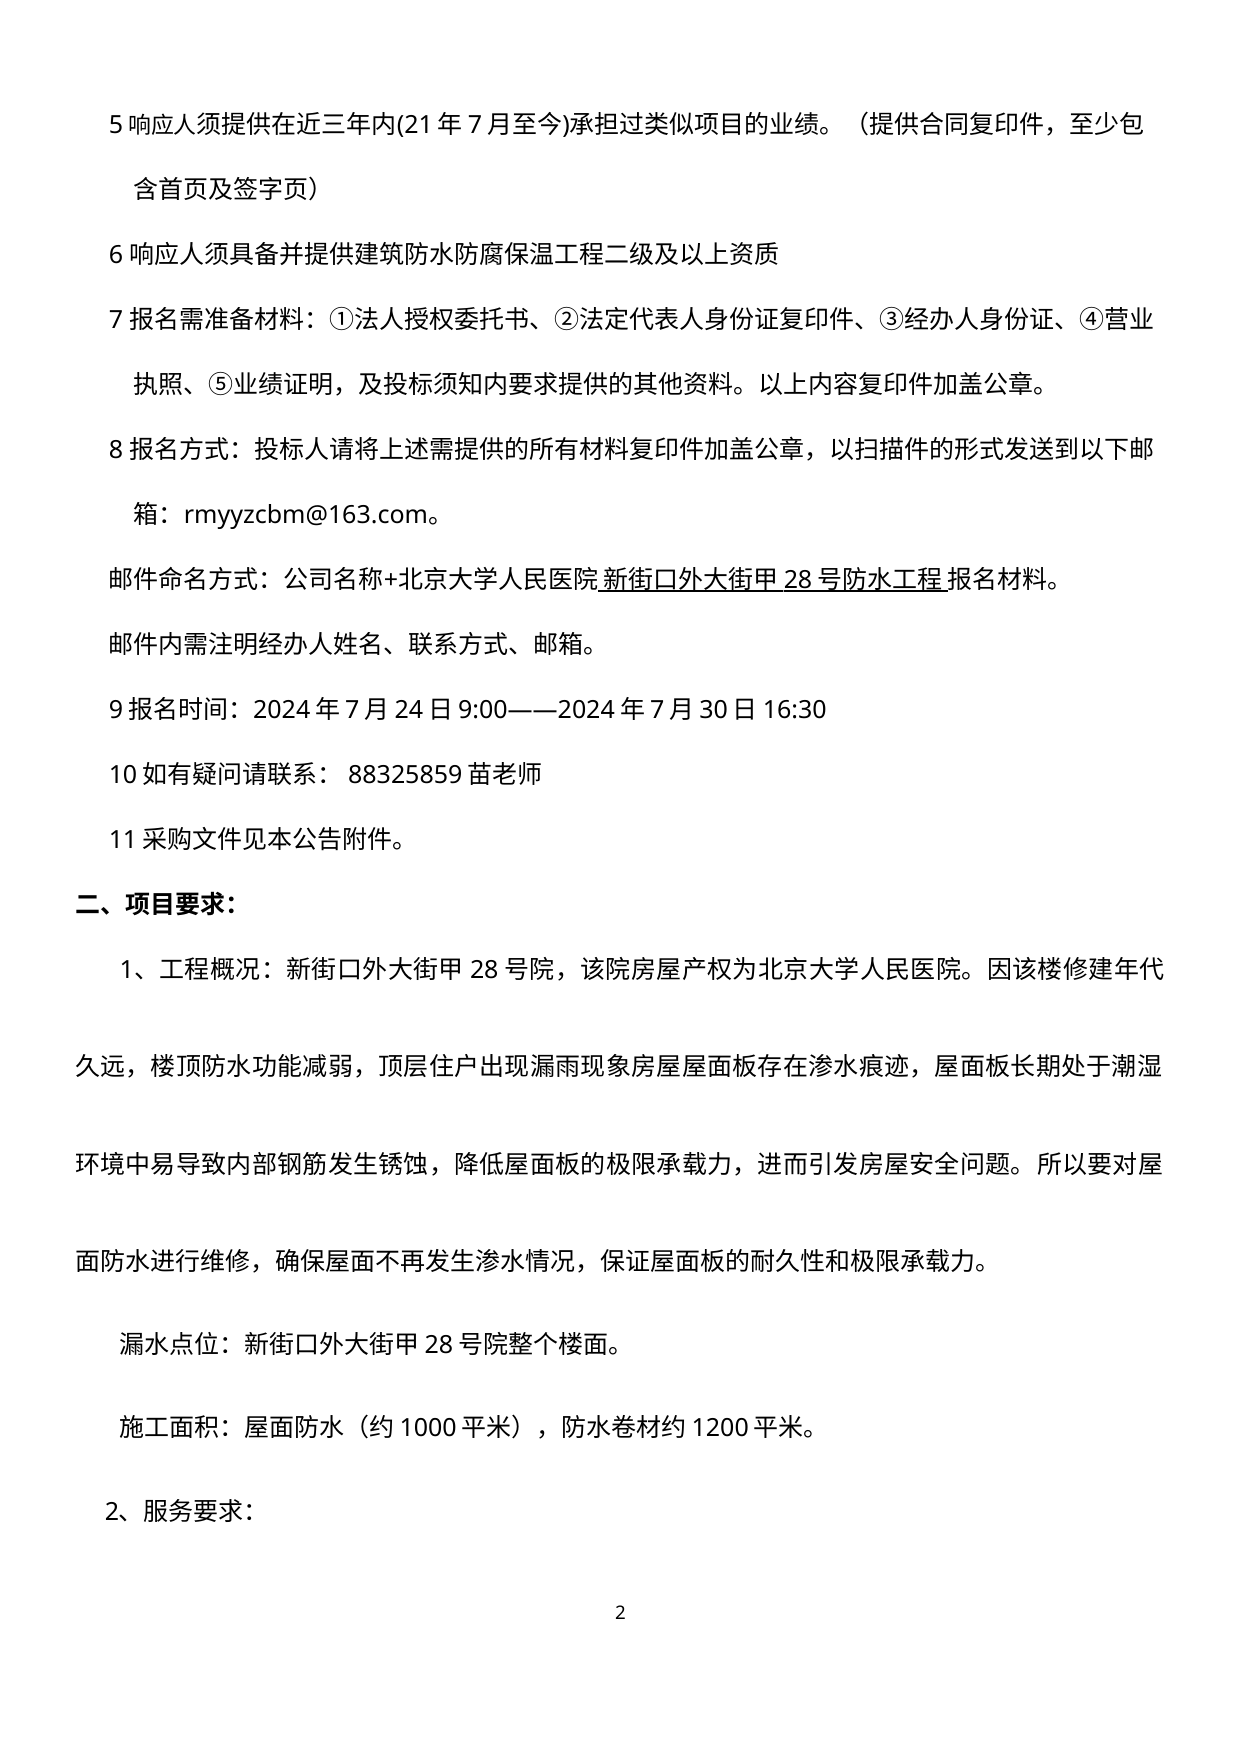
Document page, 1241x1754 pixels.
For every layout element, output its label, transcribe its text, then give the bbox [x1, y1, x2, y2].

text 1、工程概况：新街口外大街甲28号院，该院房屋产权为北京大学人民医院。因该楼修建年代久远，楼顶防水功能减弱，顶层住户出现漏雨现象房屋屋面板存在渗水痕迹，屋面板长期处于潮湿环境中易导致内部钢筋发生锈蚀，降低屋面板的极限承载力，进而引发房屋安全问题。所以要对屋面防水进行维修，确保屋面不再发生渗水情况，保证屋面板的耐久性和极限承载力。 [75, 935, 1165, 1292]
text 2、服务要求： [75, 1477, 1165, 1542]
text 漏水点位：新街口外大街甲28号院整个楼面。 [75, 1310, 1165, 1375]
text 邮件内需注明经办人姓名、联系方式、邮箱。 [108, 610, 1165, 675]
text 5响应人须提供在近三年内(21年7月至今)承担过类似项目的业绩。（提供合同复印件，至少包含首页及签字页） [108, 90, 1165, 220]
text 10如有疑问请联系： 88325859苗老师 [108, 740, 1165, 805]
text 9报名时间：2024年7月24日9:00——2024年7月30日16:30 [108, 675, 1165, 740]
text 施工面积：屋面防水（约1000平米），防水卷材约1200平米。 [75, 1393, 1165, 1458]
text 11采购文件见本公告附件。 [108, 805, 1165, 870]
text 二、项目要求： [75, 870, 1165, 935]
text 6 响应人须具备并提供建筑防水防腐保温工程二级及以上资质 [109, 220, 1165, 285]
text 邮件命名方式：公司名称+北京大学人民医院 新街口外大街甲28号防水工程 报名材料。 [108, 545, 1165, 610]
text 7 报名需准备材料：①法人授权委托书、②法定代表人身份证复印件、③经办人身份证、④营业执照、⑤业绩证明，及投标须知内要求提供的其他资料。以上内容复印件加盖公章。 [108, 285, 1165, 415]
text 8 报名方式：投标人请将上述需提供的所有材料复印件加盖公章，以扫描件的形式发送到以下邮箱：rmyyzcbm@163.com。 [108, 415, 1165, 545]
